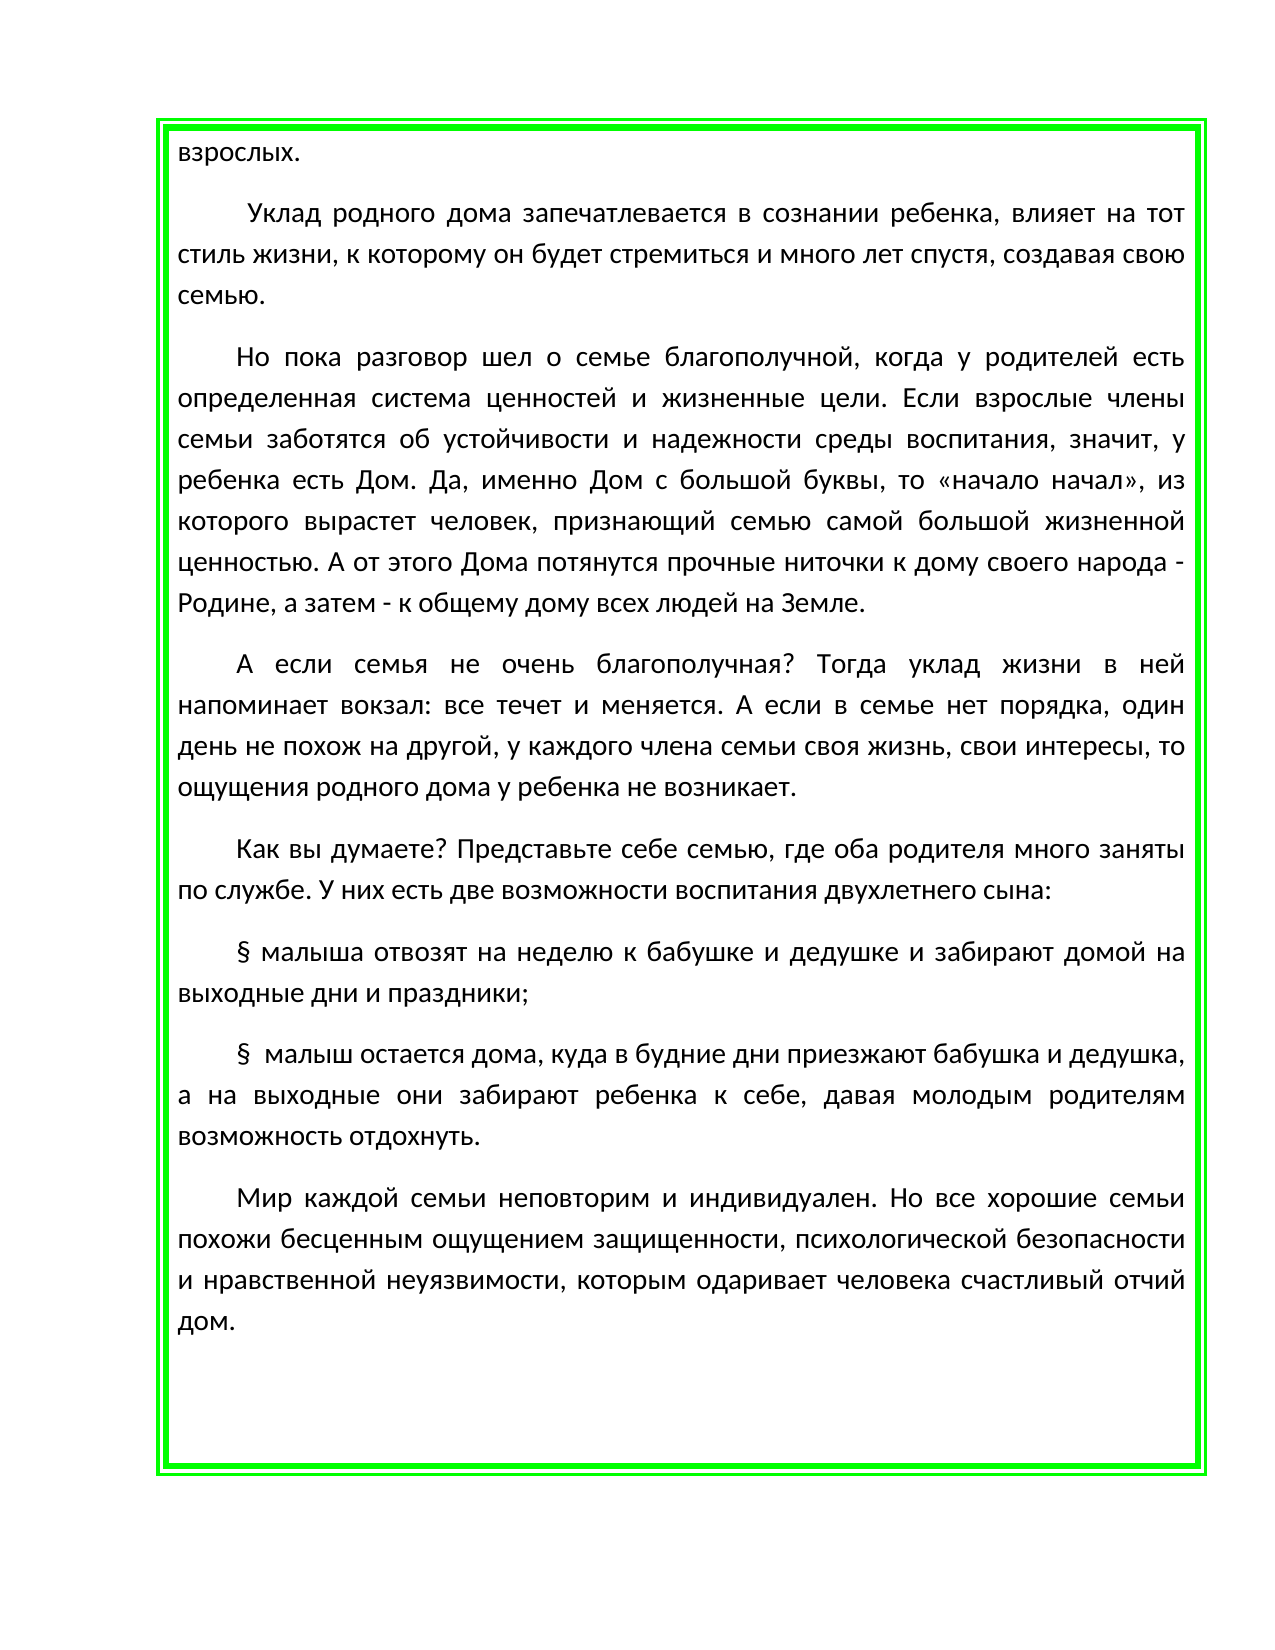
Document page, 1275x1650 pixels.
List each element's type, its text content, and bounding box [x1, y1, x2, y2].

text Как вы думаете? Представьте себе семью, где оба родителя много заняты по службе. У них есть две возможности воспитания двухлетнего сына: [169, 816, 1195, 907]
text Уклад родного дома запечатлевается в сознании ребенка, влияет на тот стиль жизни, к которому он будет стремиться и много лет спустя, создавая свою семью. [169, 180, 1195, 312]
text Но пока разговор шел о семье благополучной, когда у родителей есть определенная система ценностей и жизненные цели. Если взрослые члены семьи заботятся об устойчивости и надежности среды воспитания, значит, у ребенка есть Дом. Да, именно Дом с большой буквы, то «начало начал», из которого вырастет человек, признающий семью самой большой жизненной ценностью. А от этого Дома потянутся прочные ниточки к дому своего народа - Родине, а затем - к общему дому всех людей на Земле. [169, 323, 1195, 619]
text § малыша отвозят на неделю к бабушке и дедушке и забирают домой на выходные дни и праздники; [169, 918, 1195, 1009]
text § малыш остается дома, куда в будние дни приезжают бабушка и дедушка, а на выходные они забирают ребенка к себе, давая молодым родителям возможность отдохнуть. [169, 1021, 1195, 1153]
text А если семья не очень благополучная? Тогда уклад жизни в ней напоминает вокзал: все течет и меняется. А если в семье нет порядка, один день не похож на другой, у каждого члена семьи своя жизнь, свои интересы, то ощущения родного дома у ребенка не возникает. [169, 631, 1195, 804]
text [160, 121, 1204, 168]
text Мир каждой семьи неповторим и индивидуален. Но все хорошие семьи похожи бесценным ощущением защищенности, психологической безопасности и нравственной неуязвимости, которым одаривает человека счастливый отчий дом. [169, 1164, 1195, 1338]
